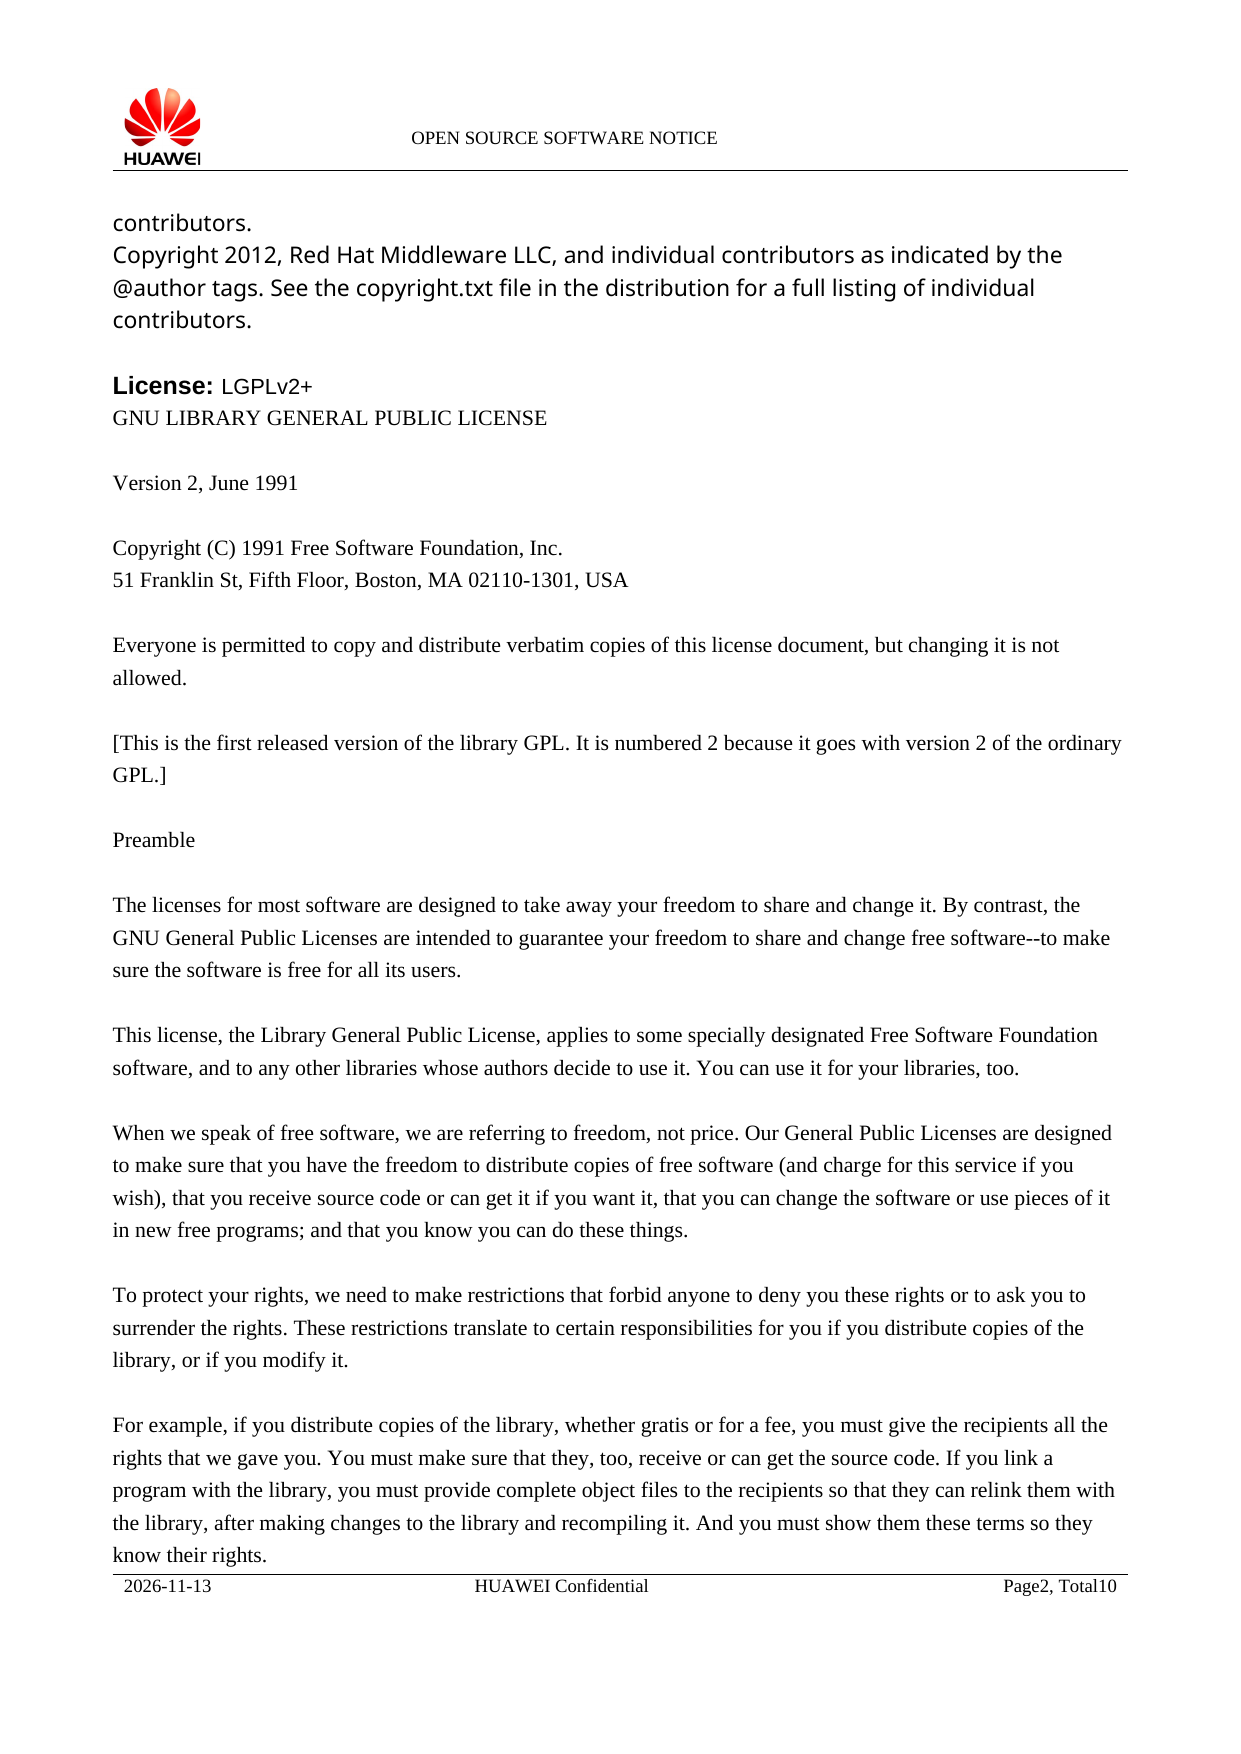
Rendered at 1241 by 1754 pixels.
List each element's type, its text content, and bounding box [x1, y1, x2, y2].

picture [124, 88, 201, 165]
text License: LGPLv2+ [112, 369, 1128, 401]
